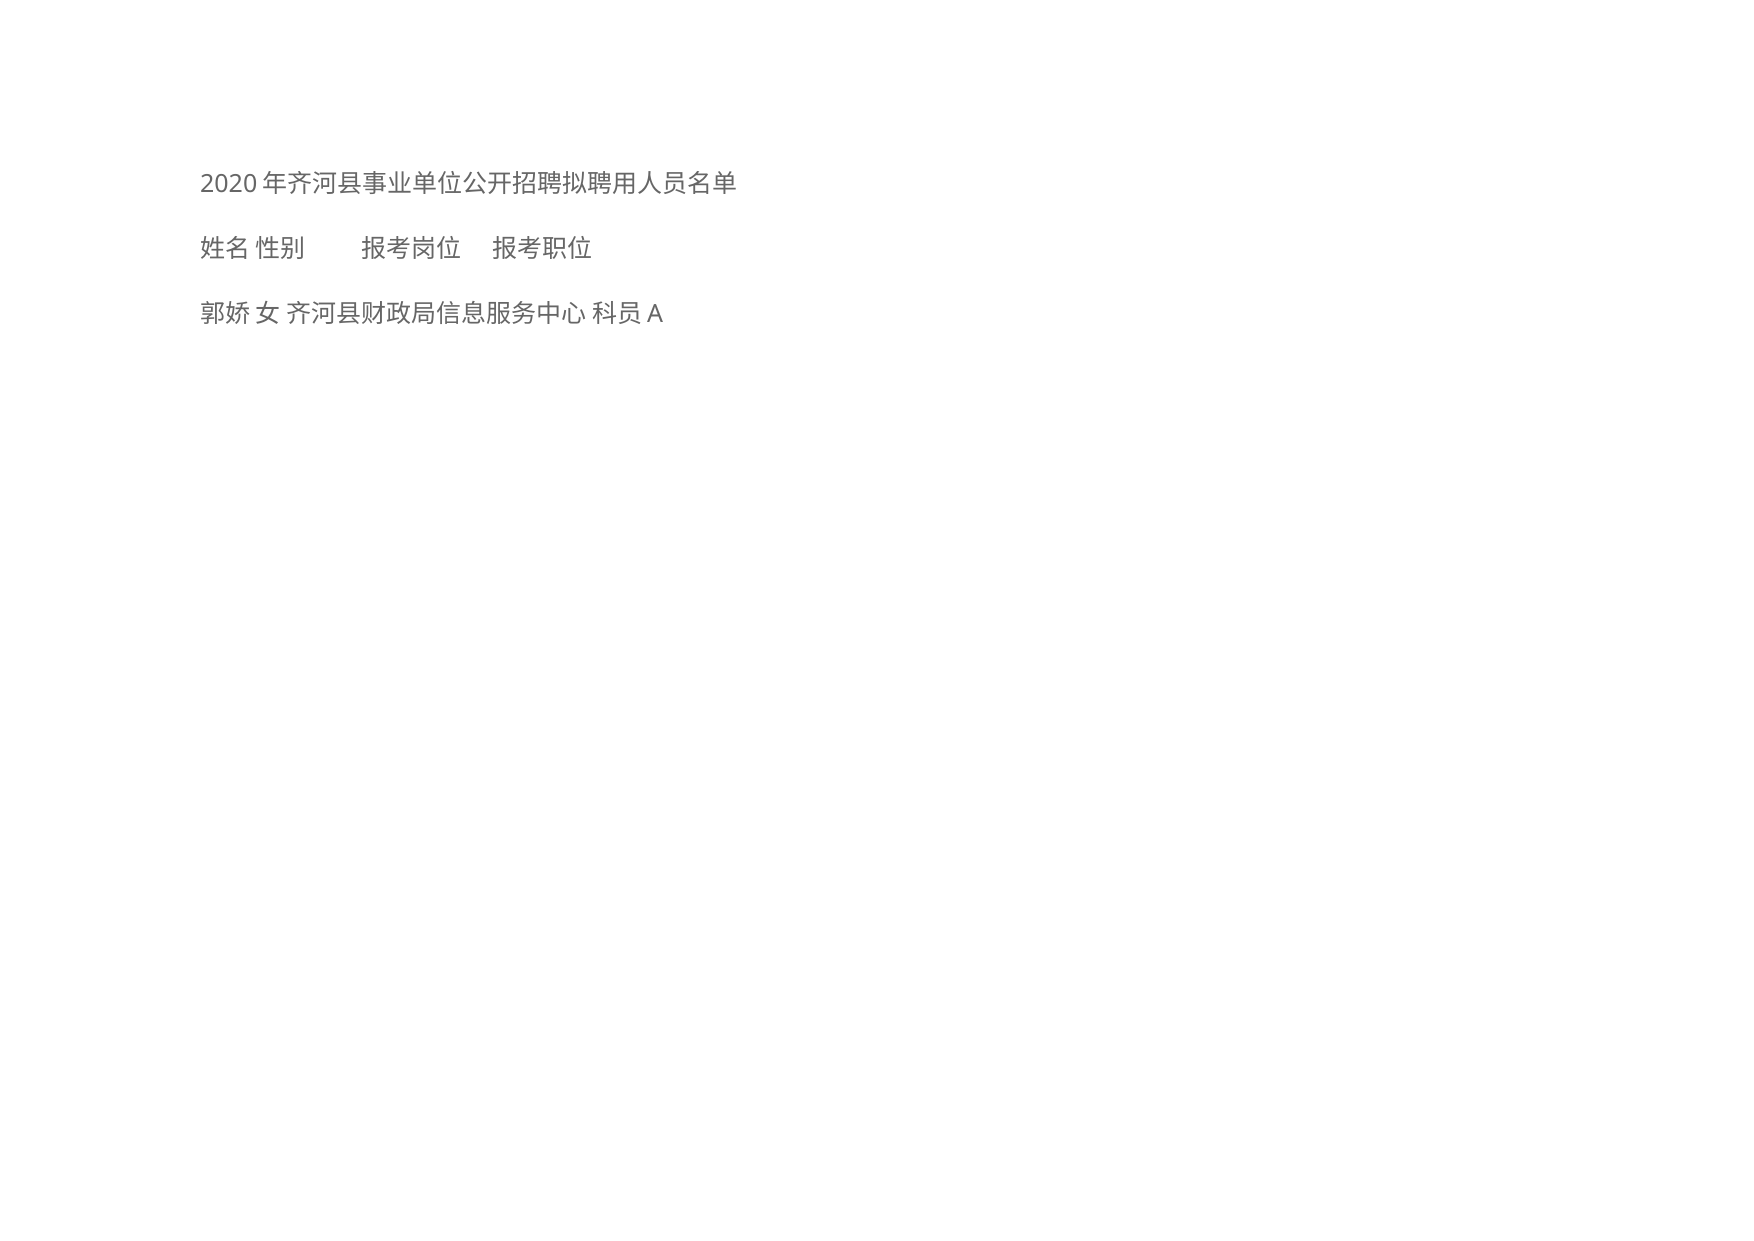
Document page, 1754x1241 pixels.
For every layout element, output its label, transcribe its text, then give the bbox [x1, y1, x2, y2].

text 郭娇 女 齐河县财政局信息服务中心 科员A [150, 279, 1604, 344]
text 姓名 性别 报考岗位 报考职位 [150, 214, 1604, 279]
text 2020年齐河县事业单位公开招聘拟聘用人员名单 [150, 149, 1604, 214]
